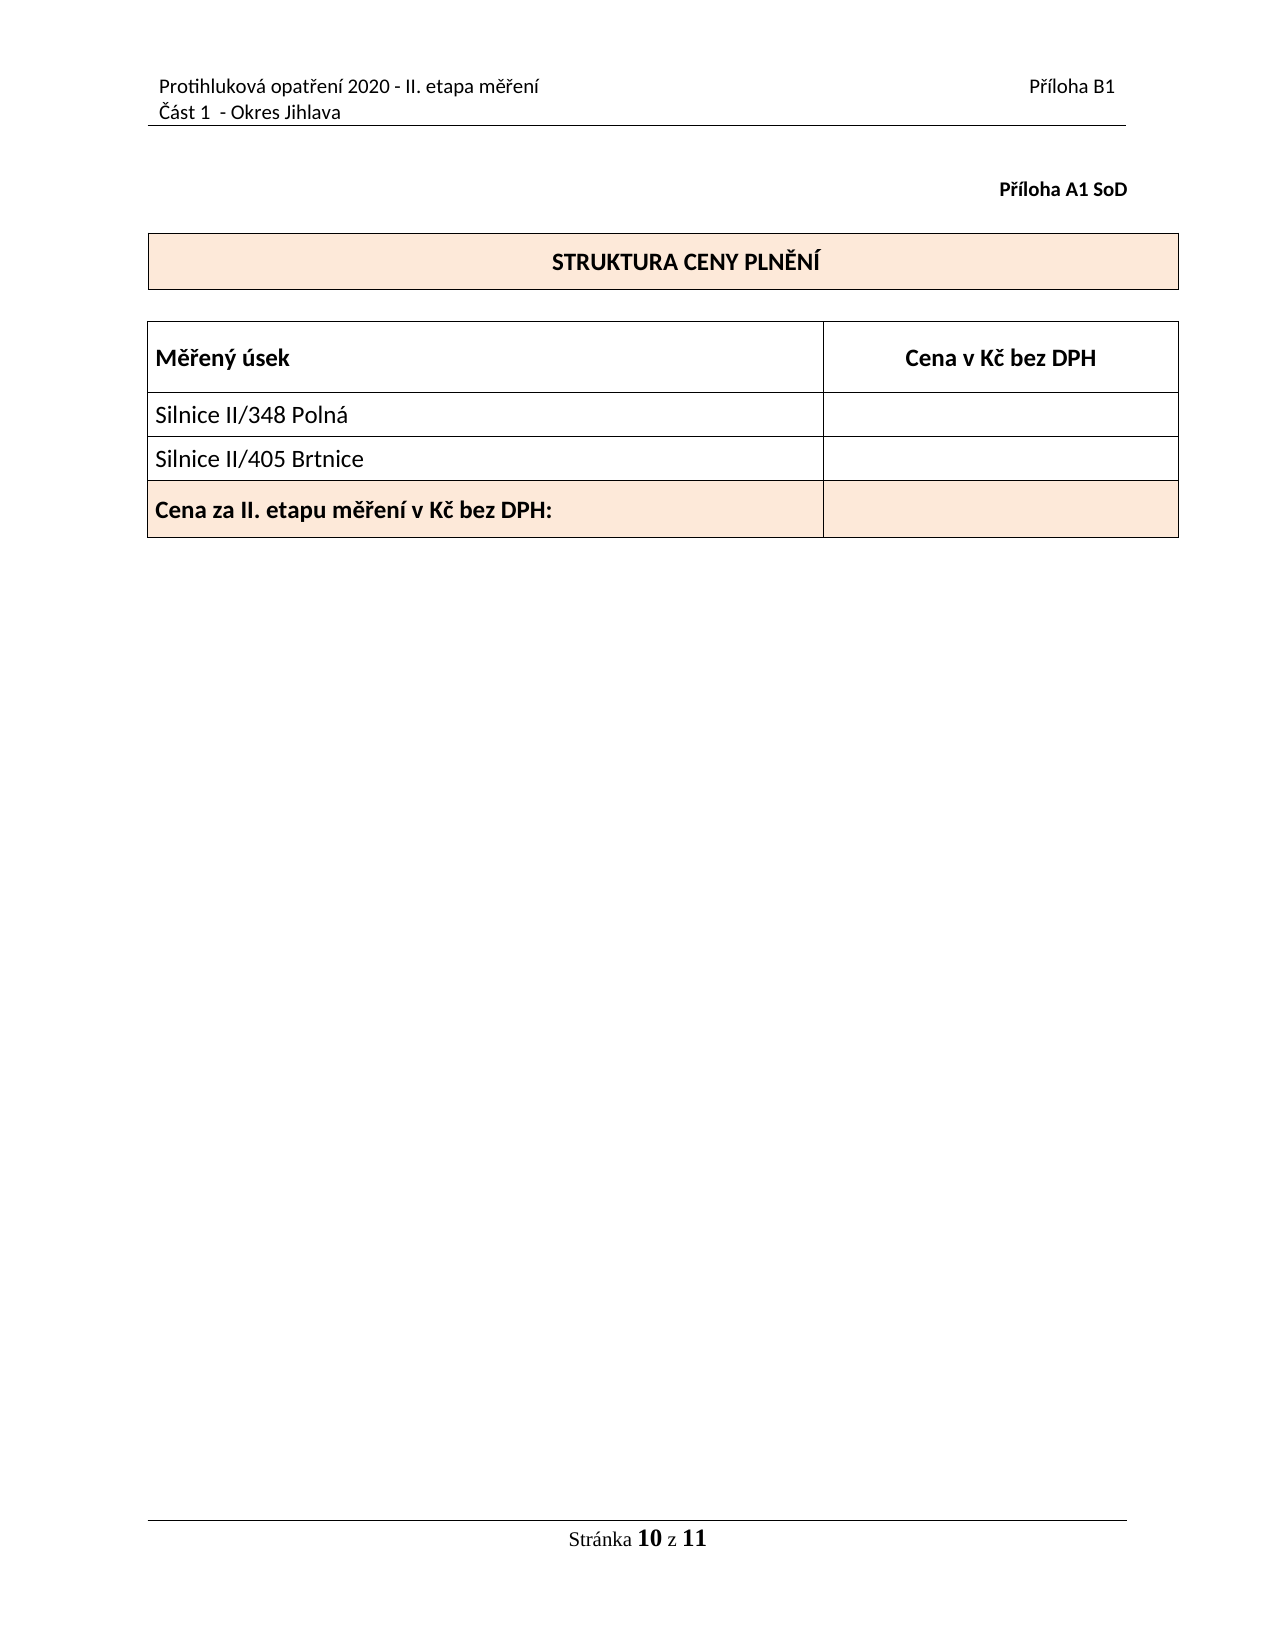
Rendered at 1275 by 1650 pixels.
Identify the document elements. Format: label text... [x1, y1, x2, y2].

table_header Cena v Kč bez DPH [824, 322, 1178, 392]
table_header Měřený úsek [148, 322, 823, 392]
table_cell Cena za II. etapu měření v Kč bez DPH: [148, 481, 823, 537]
table_cell Silnice II/405 Brtnice [148, 437, 823, 480]
table_cell [824, 437, 1178, 480]
table_header STRUKTURA CENY PLNĚNÍ [149, 234, 1178, 289]
table_cell Silnice II/348 Polná [148, 393, 823, 436]
text Příloha A1 SoD [148, 177, 1127, 202]
table_cell [824, 481, 1178, 537]
table_cell [824, 393, 1178, 436]
